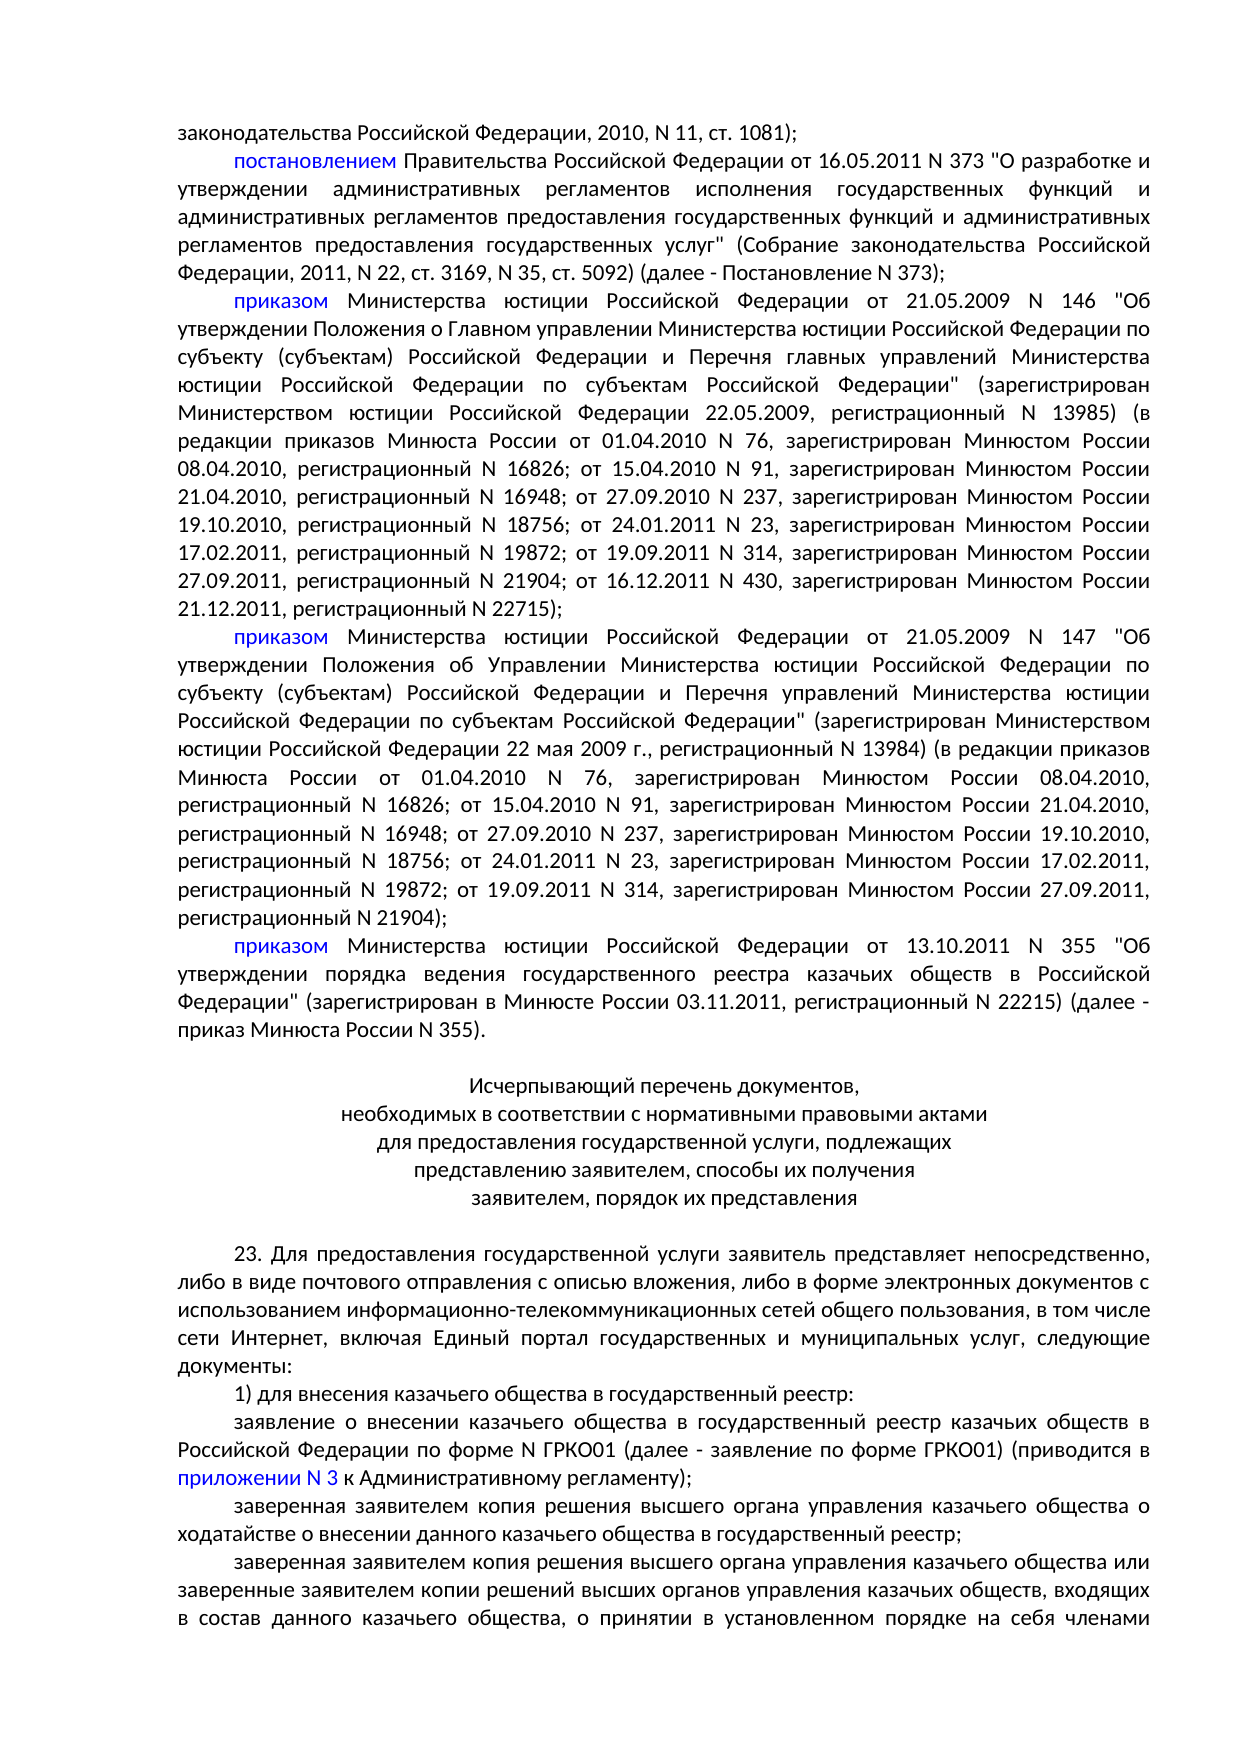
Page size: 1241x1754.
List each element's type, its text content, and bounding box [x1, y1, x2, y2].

text постановлением Правительства Российской Федерации от 16.05.2011 N 373 "О разработке и утверждении административных регламентов исполнения государственных функций и административных регламентов предоставления государственных функций и административных регламентов предоставления государственных услуг" (Собрание законодательства Российской Федерации, 2011, N 22, ст. 3169, N 35, ст. 5092) (далее - Постановление N 373); [177, 146, 1152, 286]
text представлению заявителем, способы их получения [177, 1155, 1152, 1183]
text заявление о внесении казачьего общества в государственный реестр казачьих обществ в Российской Федерации по форме N ГРКО01 (далее - заявление по форме ГРКО01) (приводится в приложении N 3 к Административному регламенту); [177, 1407, 1152, 1491]
text заявителем, порядок их представления [177, 1183, 1152, 1211]
text приказом Министерства юстиции Российской Федерации от 21.05.2009 N 146 "Об утверждении Положения о Главном управлении Министерства юстиции Российской Федерации по субъекту (субъектам) Российской Федерации и Перечня главных управлений Министерства юстиции Российской Федерации по субъектам Российской Федерации" (зарегистрирован Министерством юстиции Российской Федерации 22.05.2009, регистрационный N 13985) (в редакции приказов Минюста России от 01.04.2010 N 76, зарегистрирован Минюстом России 08.04.2010, регистрационный N 16826; от 15.04.2010 N 91, зарегистрирован Минюстом России 21.04.2010, регистрационный N 16948; от 27.09.2010 N 237, зарегистрирован Минюстом России 19.10.2010, регистрационный N 18756; от 24.01.2011 N 23, зарегистрирован Минюстом России 17.02.2011, регистрационный N 19872; от 19.09.2011 N 314, зарегистрирован Минюстом России 27.09.2011, регистрационный N 21904; от 16.12.2011 N 430, зарегистрирован Минюстом России 21.12.2011, регистрационный N 22715); [177, 286, 1152, 622]
text 1) для внесения казачьего общества в государственный реестр: [177, 1379, 1152, 1407]
text Исчерпывающий перечень документов, [177, 1071, 1152, 1099]
text необходимых в соответствии с нормативными правовыми актами [177, 1099, 1152, 1127]
text 23. Для предоставления государственной услуги заявитель представляет непосредственно, либо в виде почтового отправления с описью вложения, либо в форме электронных документов с использованием информационно-телекоммуникационных сетей общего пользования, в том числе сети Интернет, включая Единый портал государственных и муниципальных услуг, следующие документы: [177, 1239, 1152, 1379]
text для предоставления государственной услуги, подлежащих [177, 1127, 1152, 1155]
text заверенная заявителем копия решения высшего органа управления казачьего общества о ходатайстве о внесении данного казачьего общества в государственный реестр; [177, 1491, 1152, 1547]
text приказом Министерства юстиции Российской Федерации от 21.05.2009 N 147 "Об утверждении Положения об Управлении Министерства юстиции Российской Федерации по субъекту (субъектам) Российской Федерации и Перечня управлений Министерства юстиции Российской Федерации по субъектам Российской Федерации" (зарегистрирован Министерством юстиции Российской Федерации 22 мая 2009 г., регистрационный N 13984) (в редакции приказов Минюста России от 01.04.2010 N 76, зарегистрирован Минюстом России 08.04.2010, регистрационный N 16826; от 15.04.2010 N 91, зарегистрирован Минюстом России 21.04.2010, регистрационный N 16948; от 27.09.2010 N 237, зарегистрирован Минюстом России 19.10.2010, регистрационный N 18756; от 24.01.2011 N 23, зарегистрирован Минюстом России 17.02.2011, регистрационный N 19872; от 19.09.2011 N 314, зарегистрирован Минюстом России 27.09.2011, регистрационный N 21904); [177, 622, 1152, 931]
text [177, 118, 1152, 146]
text приказом Министерства юстиции Российской Федерации от 13.10.2011 N 355 "Об утверждении порядка ведения государственного реестра казачьих обществ в Российской Федерации" (зарегистрирован в Минюсте России 03.11.2011, регистрационный N 22215) (далее - приказ Минюста России N 355). [177, 931, 1152, 1043]
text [177, 1547, 1152, 1631]
